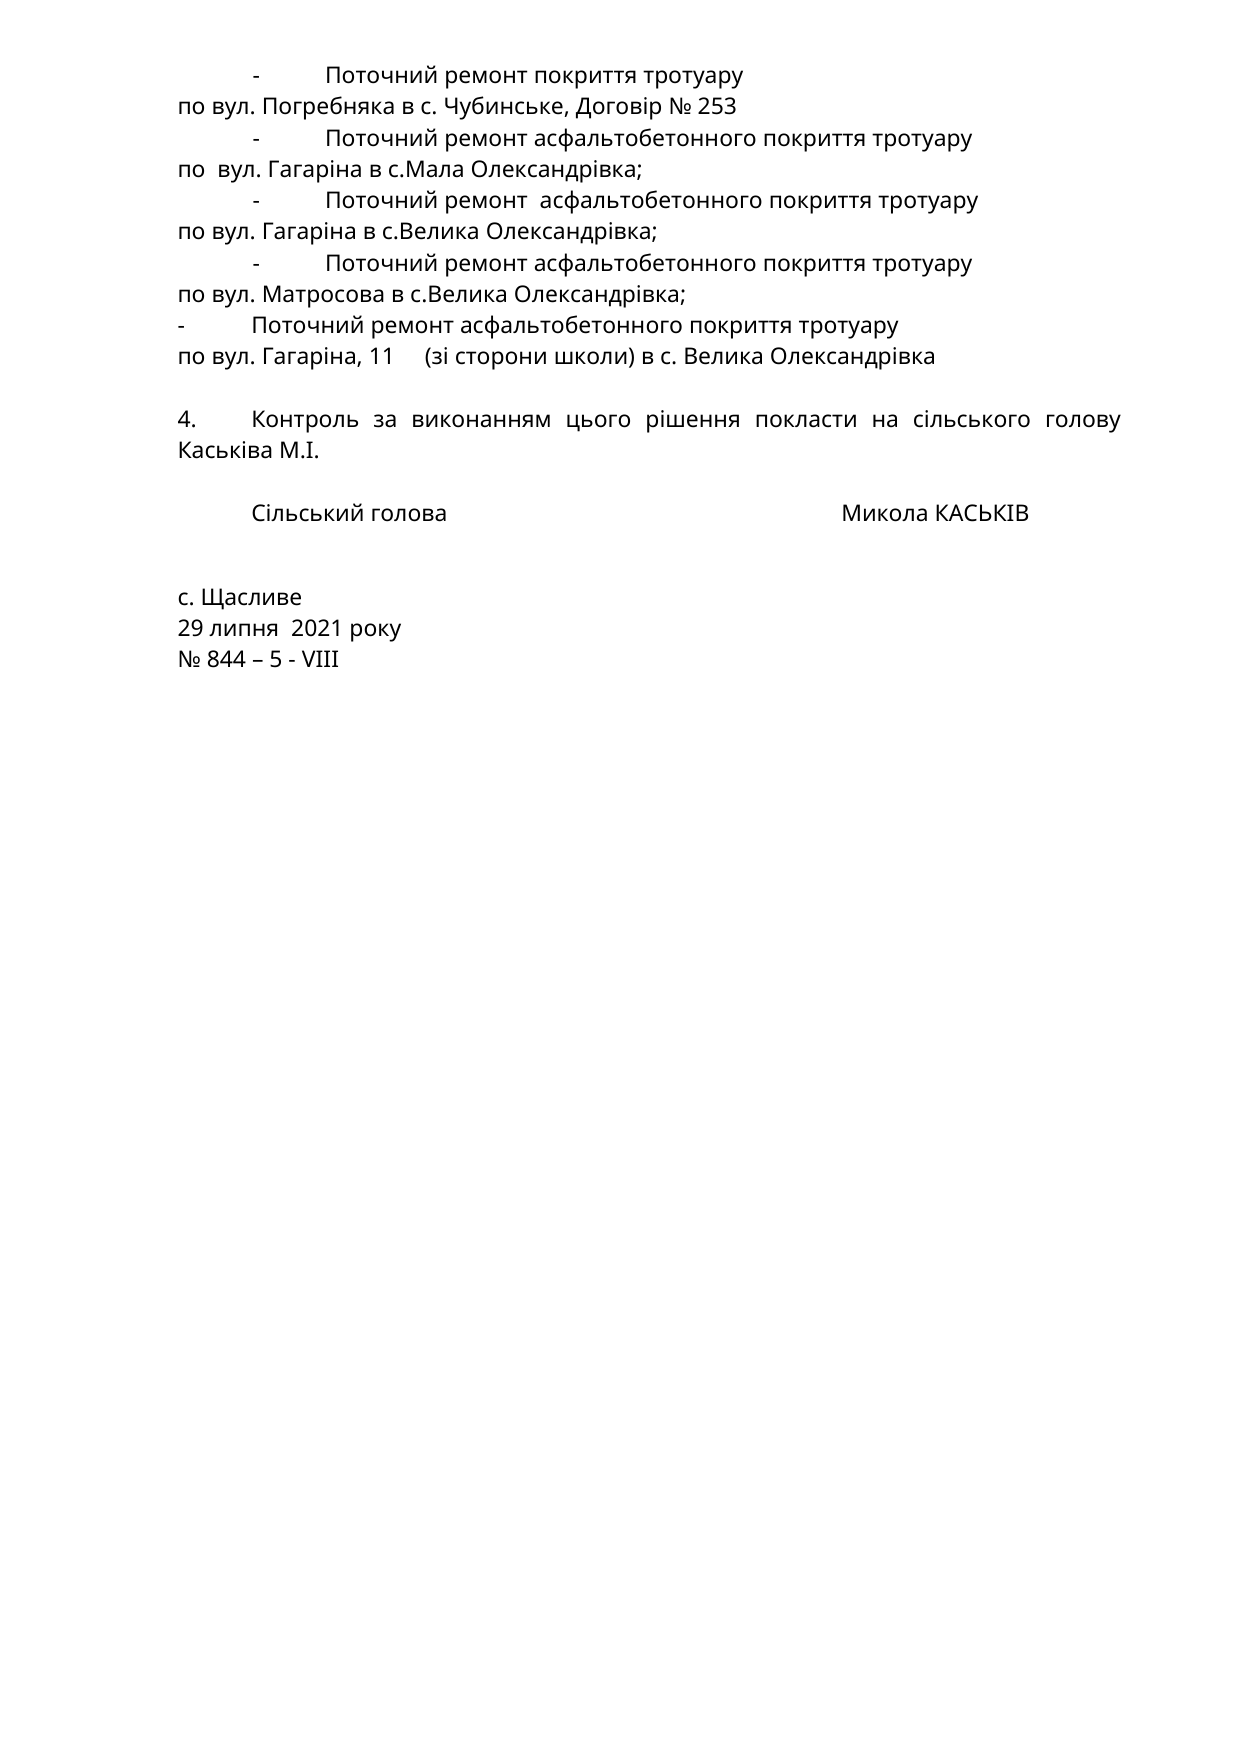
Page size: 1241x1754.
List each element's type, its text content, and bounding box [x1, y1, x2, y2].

text 29 липня 2021 року [177, 612, 1117, 643]
text по вул. Гагаріна в с.Велика Олександрівка; [177, 215, 1122, 247]
text № 844 – 5 - VIІI [177, 643, 1122, 674]
text c. Щасливе [177, 581, 1114, 612]
list - Поточний ремонт асфальтобетонного покриття тротуару [252, 247, 1122, 278]
list - Поточний ремонт асфальтобетонного покриття тротуару [252, 122, 1122, 153]
list по вул. Гагаріна, 11 (зі сторони школи) в с. Велика Олександрівка [177, 340, 1122, 372]
list - Поточний ремонт асфальтобетонного покриття тротуару [252, 184, 1122, 215]
list Контроль за виконанням цього рішення покласти на сільського голову Каськіва М.І. [177, 403, 1122, 465]
subtitle Сільський голова Микола КАСЬКІВ [177, 497, 1122, 528]
list - Поточний ремонт асфальтобетонного покриття тротуару [177, 309, 1122, 340]
list - Поточний ремонт покриття тротуару [252, 59, 1122, 90]
text по вул. Погребняка в с. Чубинське, Договір № 253 [177, 90, 1122, 122]
text по вул. Гагаріна в с.Мала Олександрівка; [177, 153, 1122, 184]
text по вул. Матросова в с.Велика Олександрівка; [177, 278, 1122, 309]
